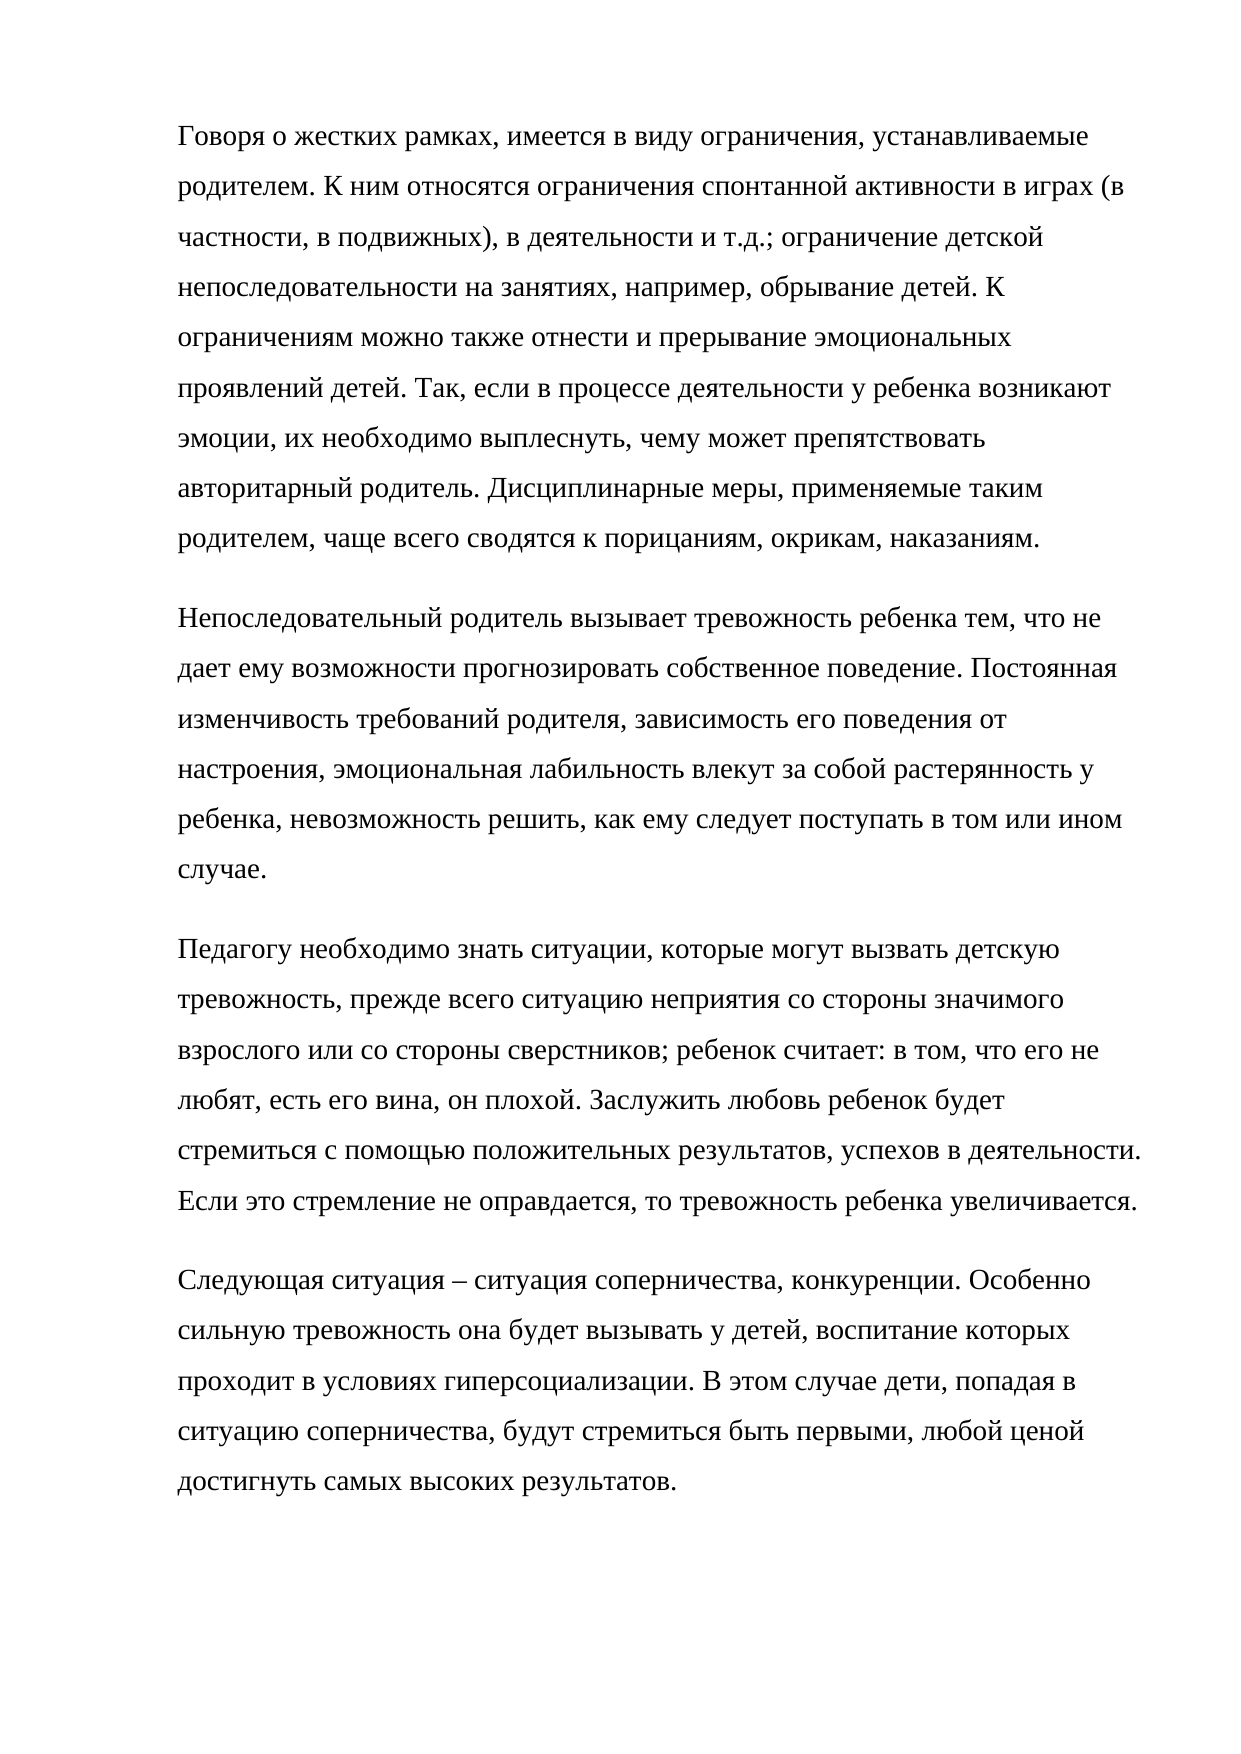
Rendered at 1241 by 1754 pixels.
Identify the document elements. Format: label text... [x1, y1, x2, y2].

text Непоследовательный родитель вызывает тревожность ребенка тем, что не дает ему возможности прогнозировать собственное поведение. Постоянная изменчивость требований родителя, зависимость его поведения от настроения, эмоциональная лабильность влекут за собой растерянность у ребенка, невозможность решить, как ему следует поступать в том или ином случае. [177, 600, 1152, 885]
text Говоря о жестких рамках, имеется в виду ограничения, устанавливаемые родителем. К ним относятся ограничения спонтанной активности в играх (в частности, в подвижных), в деятельности и т.д.; ограничение детской непоследовательности на занятиях, например, обрывание детей. К ограничениям можно также отнести и прерывание эмоциональных проявлений детей. Так, если в процессе деятельности у ребенка возникают эмоции, их необходимо выплеснуть, чему может препятствовать авторитарный родитель. Дисциплинарные меры, применяемые таким родителем, чаще всего сводятся к порицаниям, окрикам, наказаниям. [177, 118, 1152, 554]
text Следующая ситуация – ситуация соперничества, конкуренции. Особенно сильную тревожность она будет вызывать у детей, воспитание которых проходит в условиях гиперсоциализации. В этом случае дети, попадая в ситуацию соперничества, будут стремиться быть первыми, любой ценой достигнуть самых высоких результатов. [177, 1262, 1152, 1497]
text Педагогу необходимо знать ситуации, которые могут вызвать детскую тревожность, прежде всего ситуацию неприятия со стороны значимого взрослого или со стороны сверстников; ребенок считает: в том, что его не любят, есть его вина, он плохой. Заслужить любовь ребенок будет стремиться с помощью положительных результатов, успехов в деятельности. Если это стремление не оправдается, то тревожность ребенка увеличивается. [177, 931, 1152, 1216]
